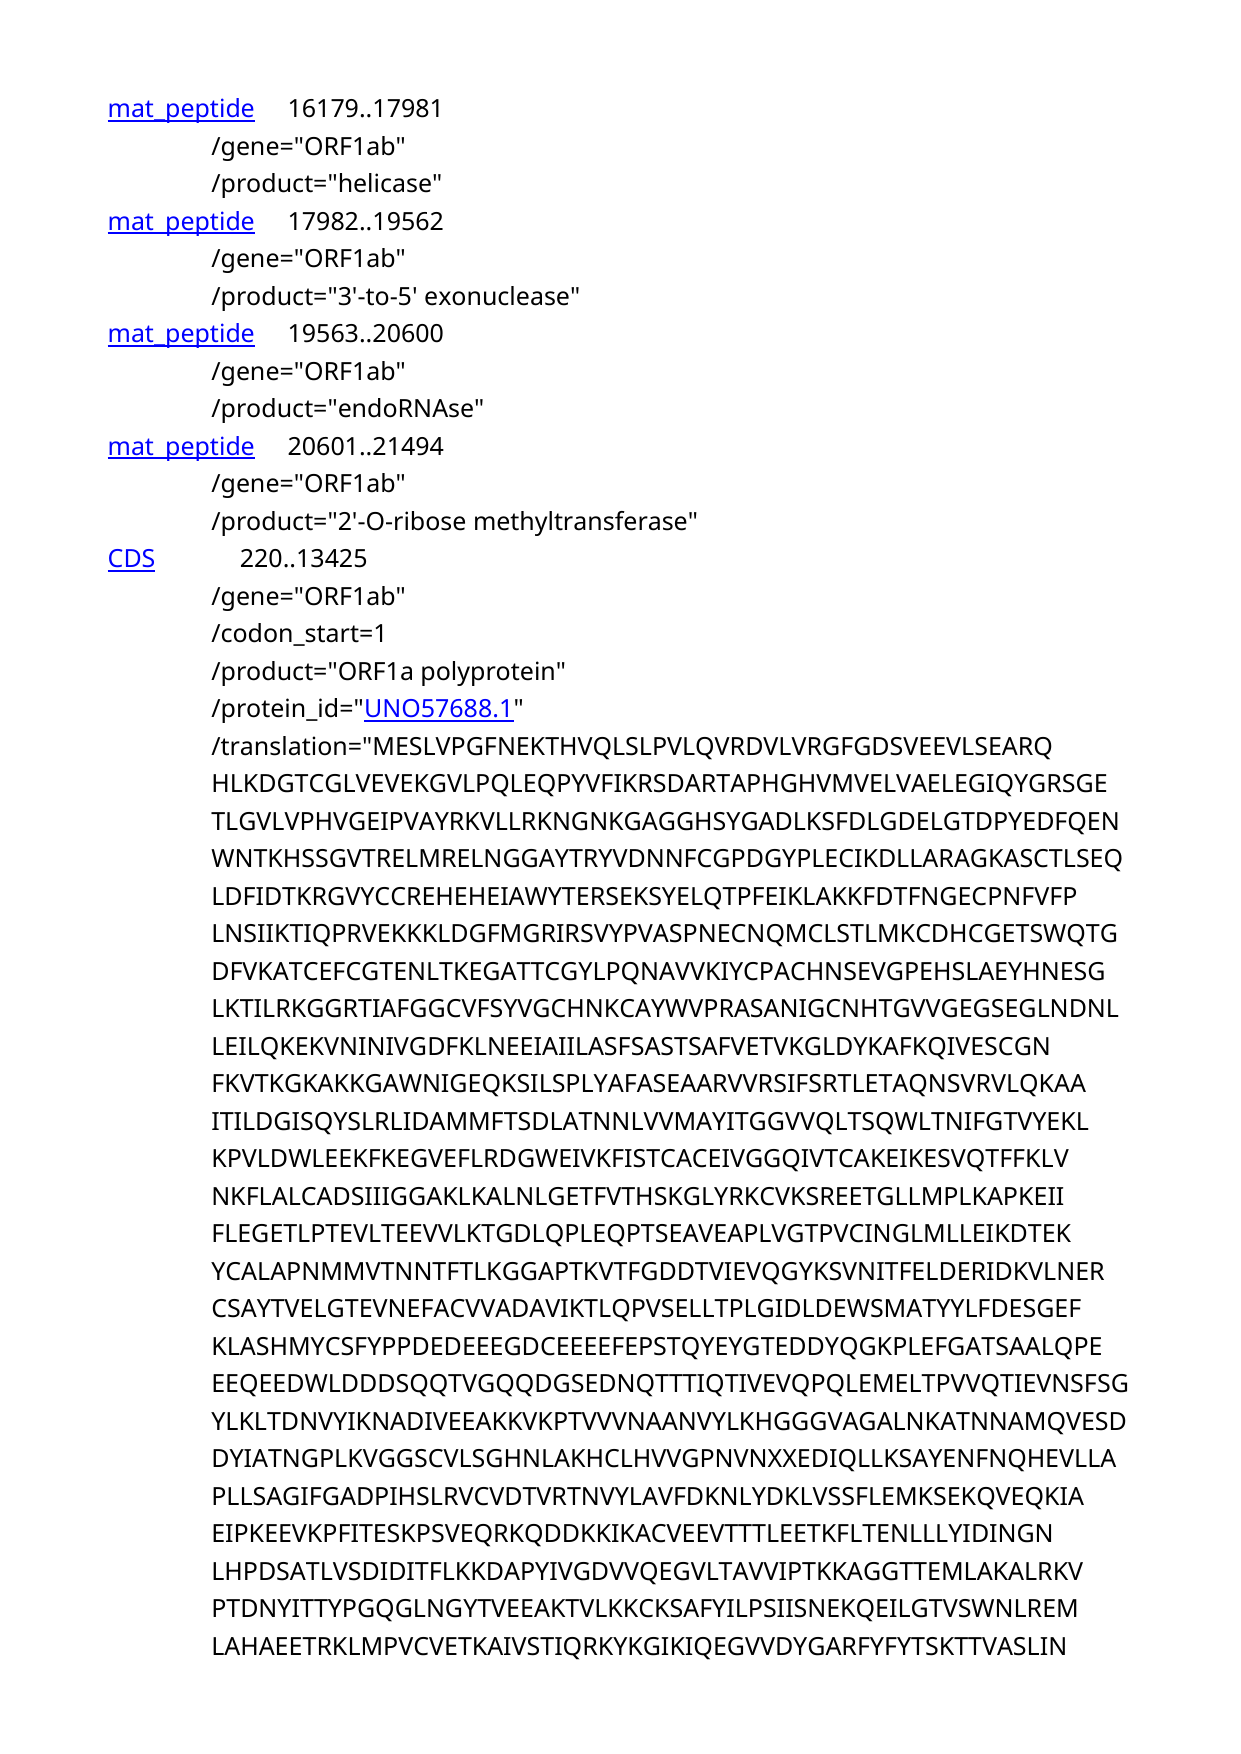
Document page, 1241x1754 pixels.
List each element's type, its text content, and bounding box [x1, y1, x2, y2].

text /product="endoRNAse" [75, 389, 1165, 427]
text EIPKEEVKPFITESKPSVEQRKQDDKKIKACVEEVTTTLEETKFLTENLLLYIDINGN [75, 1514, 1165, 1552]
text /gene="ORF1ab" [75, 577, 1165, 614]
text DYIATNGPLKVGGSCVLSGHNLAKHCLHVVGPNVNXXEDIQLLKSAYENFNQHEVLLA [75, 1439, 1165, 1477]
text mat_peptide 17982..19562 [75, 202, 1165, 239]
text mat_peptide 20601..21494 [75, 427, 1165, 464]
text FLEGETLPTEVLTEEVVLKTGDLQPLEQPTSEAVEAPLVGTPVCINGLMLLEIKDTEK [75, 1214, 1165, 1252]
text LEILQKEKVNINIVGDFKLNEEIAIILASFSASTSAFVETVKGLDYKAFKQIVESCGN [75, 1027, 1165, 1064]
text /codon_start=1 [75, 614, 1165, 652]
text /gene="ORF1ab" [75, 127, 1165, 164]
text LDFIDTKRGVYCCREHEHEIAWYTERSEKSYELQTPFEIKLAKKFDTFNGECPNFVFP [75, 877, 1165, 914]
text mat_peptide 19563..20600 [75, 314, 1165, 352]
text LNSIIKTIQPRVEKKKLDGFMGRIRSVYPVASPNECNQMCLSTLMKCDHCGETSWQTG [75, 914, 1165, 952]
text /gene="ORF1ab" [75, 239, 1165, 277]
text LAHAEETRKLMPVCVETKAIVSTIQRKYKGIKIQEGVVDYGARFYFYTSKTTVASLIN [75, 1627, 1165, 1664]
text YLKLTDNVYIKNADIVEEAKKVKPTVVVNAANVYLKHGGGVAGALNKATNNAMQVESD [75, 1402, 1165, 1439]
text LHPDSATLVSDIDITFLKKDAPYIVGDVVQEGVLTAVVIPTKKAGGTTEMLAKALRKV [75, 1552, 1165, 1589]
text /gene="ORF1ab" [75, 352, 1165, 389]
text /product="3'-to-5' exonuclease" [75, 277, 1165, 314]
text LKTILRKGGRTIAFGGCVFSYVGCHNKCAYWVPRASANIGCNHTGVVGEGSEGLNDNL [75, 989, 1165, 1027]
text KLASHMYCSFYPPDEDEEEGDCEEEEFEPSTQYEYGTEDDYQGKPLEFGATSAALQPE [75, 1327, 1165, 1364]
text /translation="MESLVPGFNEKTHVQLSLPVLQVRDVLVRGFGDSVEEVLSEARQ [75, 727, 1165, 764]
text YCALAPNMMVTNNTFTLKGGAPTKVTFGDDTVIEVQGYKSVNITFELDERIDKVLNER [75, 1252, 1165, 1289]
text CDS 220..13425 [75, 539, 1165, 577]
text CSAYTVELGTEVNEFACVVADAVIKTLQPVSELLTPLGIDLDEWSMATYYLFDESGEF [75, 1289, 1165, 1327]
text /product="ORF1a polyprotein" [75, 652, 1165, 689]
text ITILDGISQYSLRLIDAMMFTSDLATNNLVVMAYITGGVVQLTSQWLTNIFGTVYEKL [75, 1102, 1165, 1139]
text PTDNYITTYPGQGLNGYTVEEAKTVLKKCKSAFYILPSIISNEKQEILGTVSWNLREM [75, 1589, 1165, 1627]
text NKFLALCADSIIIGGAKLKALNLGETFVTHSKGLYRKCVKSREETGLLMPLKAPKEII [75, 1177, 1165, 1214]
text DFVKATCEFCGTENLTKEGATTCGYLPQNAVVKIYCPACHNSEVGPEHSLAEYHNESG [75, 952, 1165, 989]
text EEQEEDWLDDDSQQTVGQQDGSEDNQTTTIQTIVEVQPQLEMELTPVVQTIEVNSFSG [75, 1364, 1165, 1402]
text HLKDGTCGLVEVEKGVLPQLEQPYVFIKRSDARTAPHGHVMVELVAELEGIQYGRSGE [75, 764, 1165, 802]
text mat_peptide 16179..17981 [75, 89, 1165, 127]
text WNTKHSSGVTRELMRELNGGAYTRYVDNNFCGPDGYPLECIKDLLARAGKASCTLSEQ [75, 839, 1165, 877]
text /product="helicase" [75, 164, 1165, 202]
text KPVLDWLEEKFKEGVEFLRDGWEIVKFISTCACEIVGGQIVTCAKEIKESVQTFFKLV [75, 1139, 1165, 1177]
text /gene="ORF1ab" [75, 464, 1165, 502]
text /protein_id="UNO57688.1" [75, 689, 1165, 727]
text TLGVLVPHVGEIPVAYRKVLLRKNGNKGAGGHSYGADLKSFDLGDELGTDPYEDFQEN [75, 802, 1165, 839]
text /product="2'-O-ribose methyltransferase" [75, 502, 1165, 539]
text FKVTKGKAKKGAWNIGEQKSILSPLYAFASEAARVVRSIFSRTLETAQNSVRVLQKAA [75, 1064, 1165, 1102]
text PLLSAGIFGADPIHSLRVCVDTVRTNVYLAVFDKNLYDKLVSSFLEMKSEKQVEQKIA [75, 1477, 1165, 1514]
